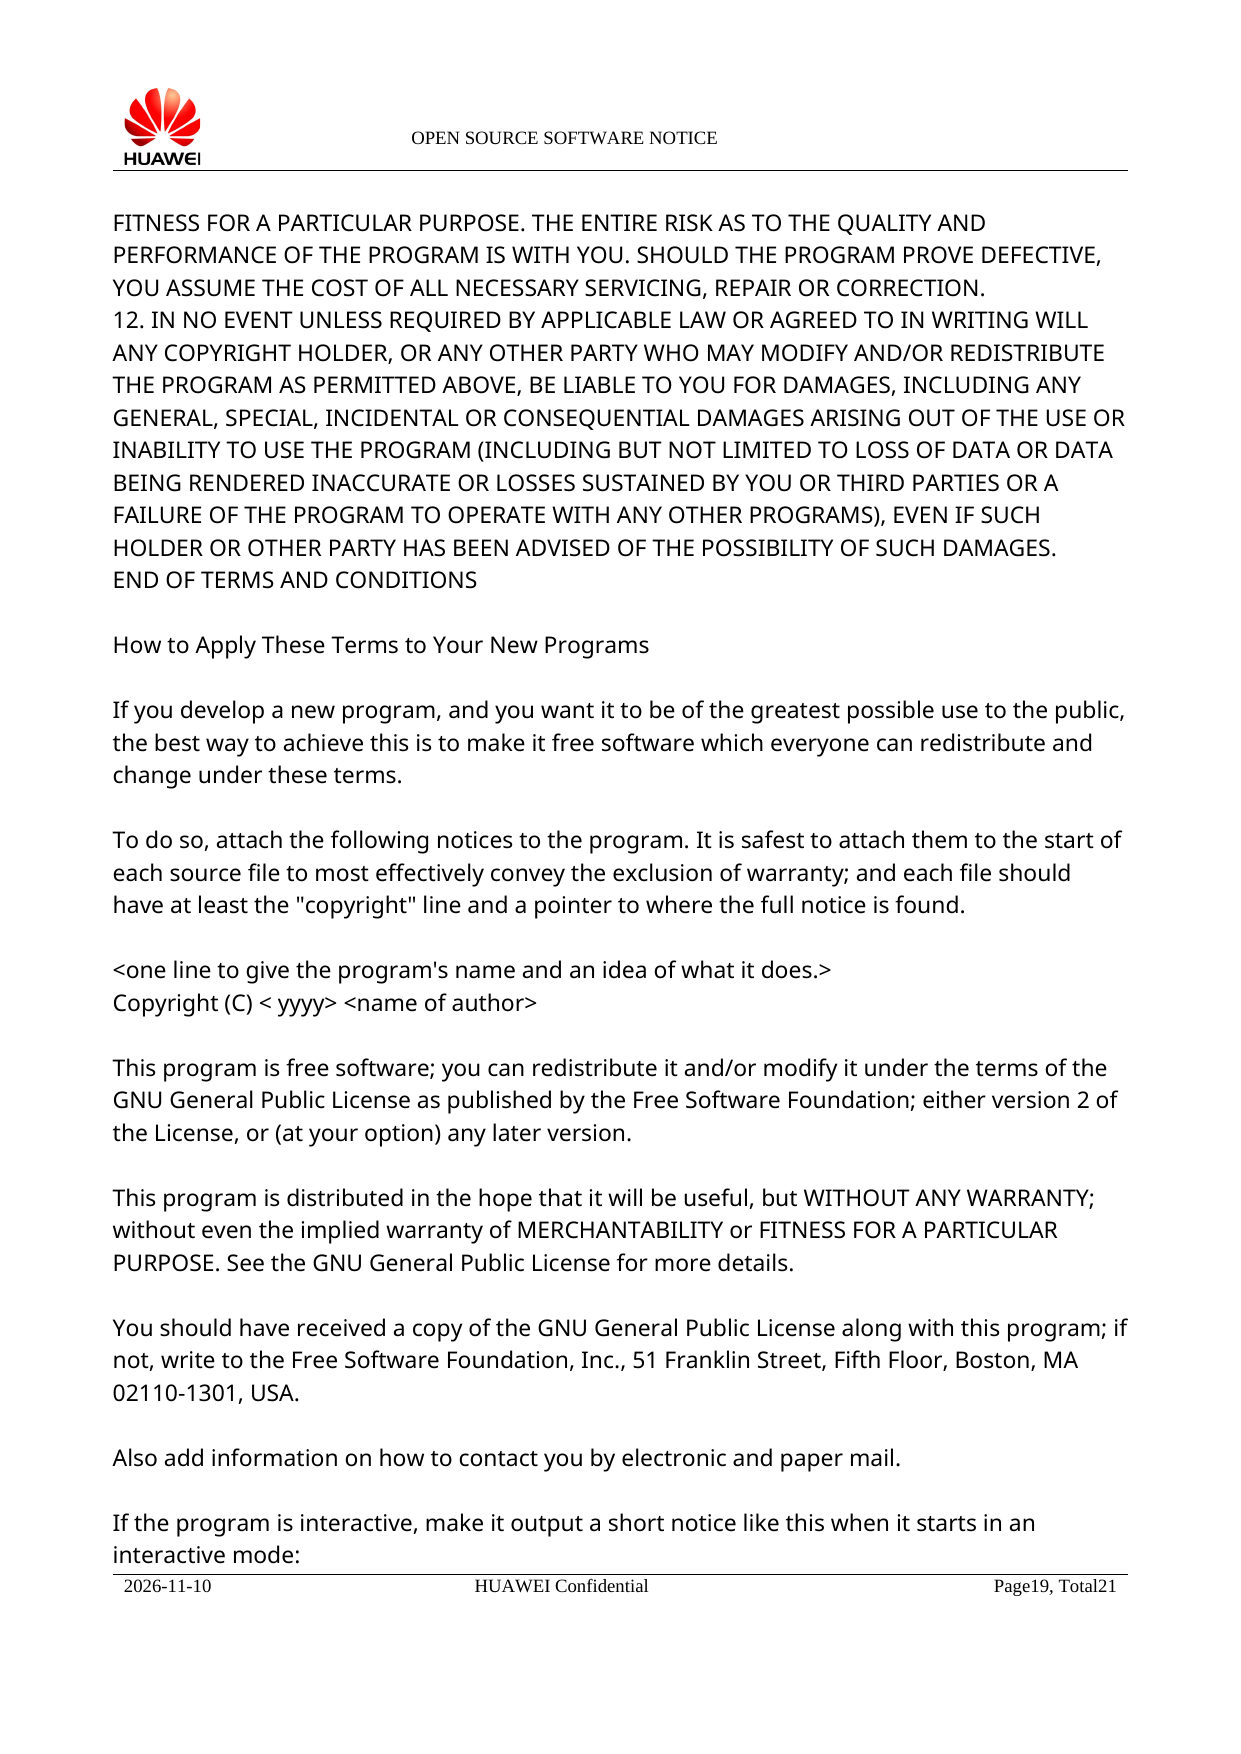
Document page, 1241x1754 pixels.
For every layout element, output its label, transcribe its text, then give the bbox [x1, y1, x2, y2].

text You should have received a copy of the GNU General Public License along with this program; if not, write to the Free Software Foundation, Inc., 51 Franklin Street, Fifth Floor, Boston, MA 02110-1301, USA. [112, 1311, 1128, 1409]
text Also add information on how to contact you by electronic and paper mail. [112, 1441, 1128, 1474]
text Copyright (C) < yyyy> <name of author> [112, 986, 1128, 1019]
picture [124, 88, 201, 165]
text To do so, attach the following notices to the program. It is safest to attach them to the start of each source file to most effectively convey the exclusion of warranty; and each file should have at least the "copyright" line and a pointer to where the full notice is found. [112, 824, 1128, 921]
text END OF TERMS AND CONDITIONS [112, 564, 1128, 596]
text This program is distributed in the hope that it will be useful, but WITHOUT ANY WARRANTY; without even the implied warranty of MERCHANTABILITY or FITNESS FOR A PARTICULAR PURPOSE. See the GNU General Public License for more details. [112, 1181, 1128, 1279]
text This program is free software; you can redistribute it and/or modify it under the terms of the GNU General Public License as published by the Free Software Foundation; either version 2 of the License, or (at your option) any later version. [112, 1051, 1128, 1149]
text 12. IN NO EVENT UNLESS REQUIRED BY APPLICABLE LAW OR AGREED TO IN WRITING WILL ANY COPYRIGHT HOLDER, OR ANY OTHER PARTY WHO MAY MODIFY AND/OR REDISTRIBUTE THE PROGRAM AS PERMITTED ABOVE, BE LIABLE TO YOU FOR DAMAGES, INCLUDING ANY GENERAL, SPECIAL, INCIDENTAL OR CONSEQUENTIAL DAMAGES ARISING OUT OF THE USE OR INABILITY TO USE THE PROGRAM (INCLUDING BUT NOT LIMITED TO LOSS OF DATA OR DATA BEING RENDERED INACCURATE OR LOSSES SUSTAINED BY YOU OR THIRD PARTIES OR A FAILURE OF THE PROGRAM TO OPERATE WITH ANY OTHER PROGRAMS), EVEN IF SUCH HOLDER OR OTHER PARTY HAS BEEN ADVISED OF THE POSSIBILITY OF SUCH DAMAGES. [112, 304, 1128, 564]
text If you develop a new program, and you want it to be of the greatest possible use to the public, the best way to achieve this is to make it free software which everyone can redistribute and change under these terms. [112, 694, 1128, 791]
text <one line to give the program's name and an idea of what it does.> [112, 954, 1128, 986]
text If the program is interactive, make it output a short notice like this when it starts in an interactive mode: [112, 1506, 1128, 1571]
text How to Apply These Terms to Your New Programs [112, 629, 1128, 661]
